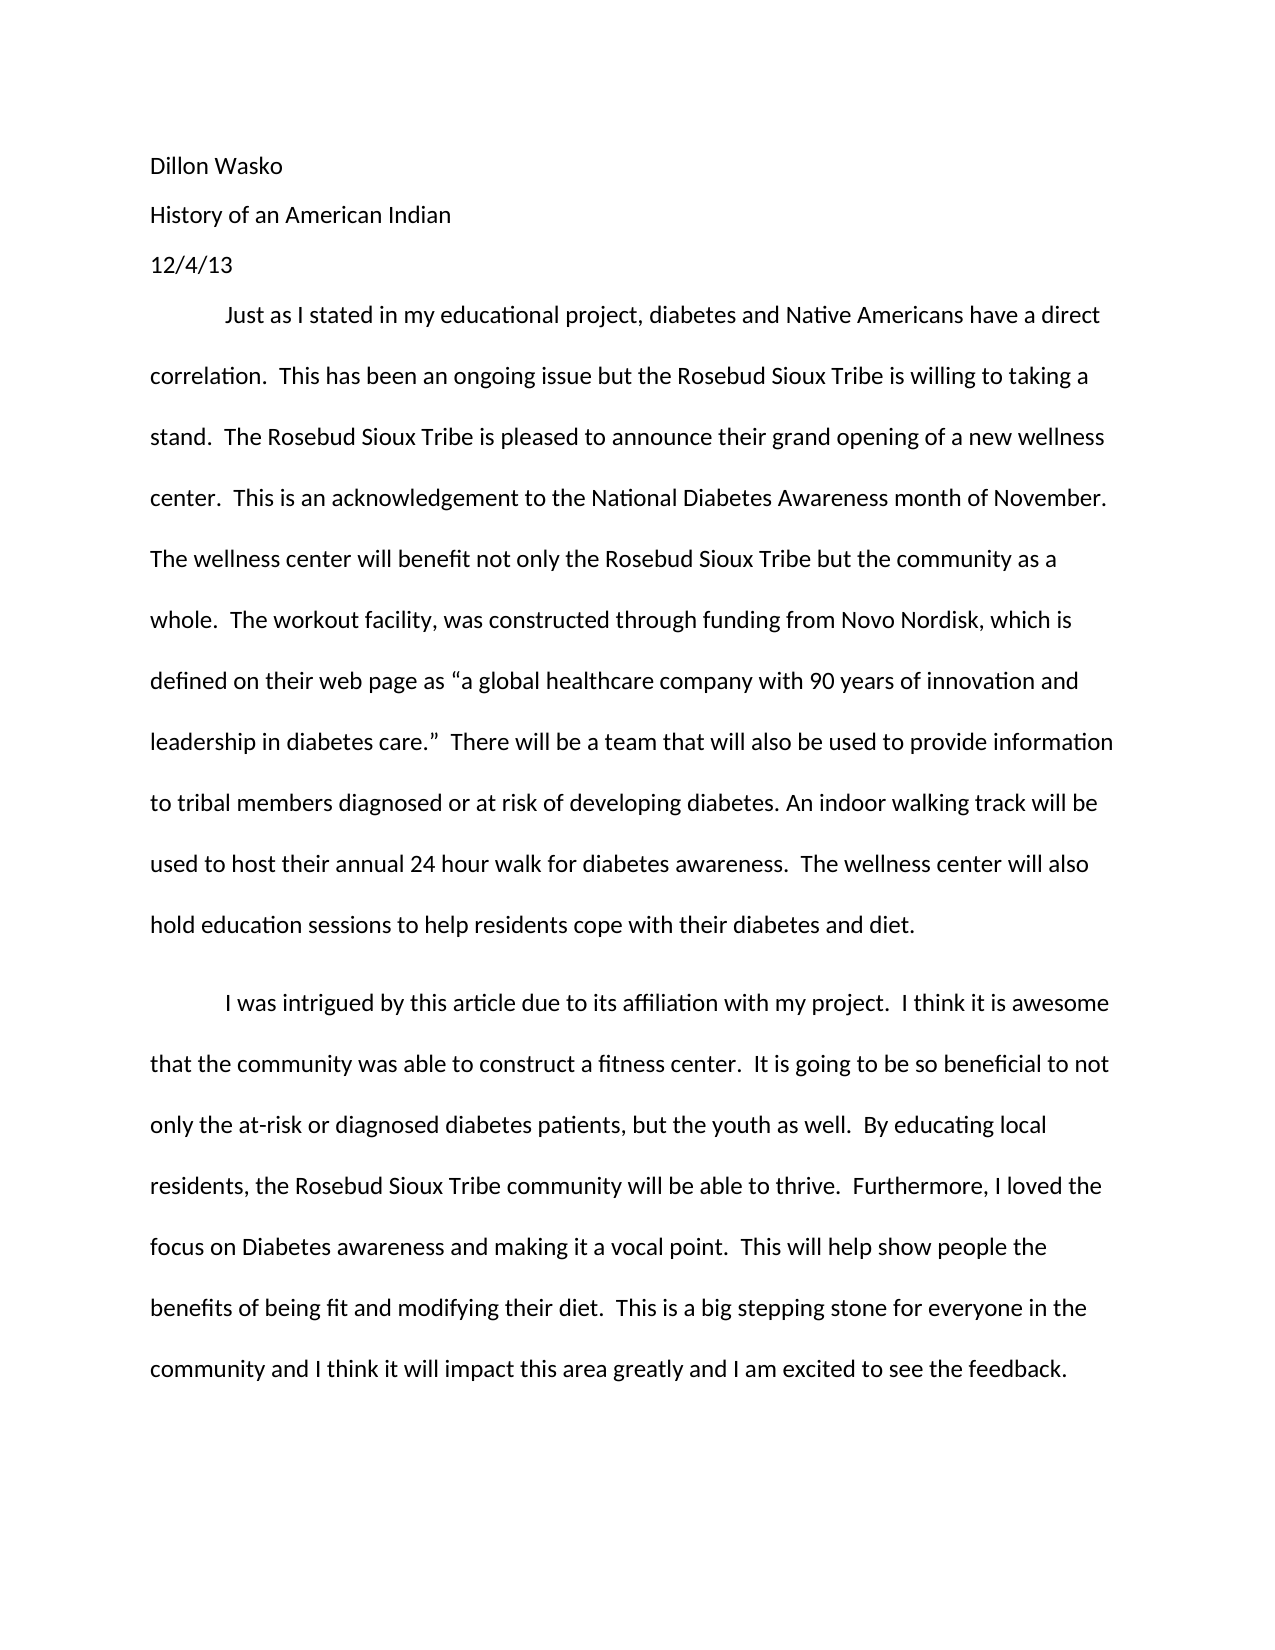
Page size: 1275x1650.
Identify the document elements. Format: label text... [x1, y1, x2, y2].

text 12/4/13 [150, 249, 1125, 280]
text I was intrigued by this article due to its affiliation with my project. I think it is awesome that the community was able to construct a fitness center. It is going to be so beneficial to not only the at-risk or diagnosed diabetes patients, but the youth as well. By educating local residents, the Rosebud Sioux Tribe community will be able to thrive. Furthermore, I loved the focus on Diabetes awareness and making it a vocal point. This will help show people the benefits of being fit and modifying their diet. This is a big stepping stone for everyone in the community and I think it will impact this area greatly and I am excited to see the feedback. [150, 987, 1125, 1384]
text Dillon Wasko [150, 150, 1125, 181]
text Just as I stated in my educational project, diabetes and Native Americans have a direct correlation. This has been an ongoing issue but the Rosebud Sioux Tribe is willing to taking a stand. The Rosebud Sioux Tribe is pleased to announce their grand opening of a new wellness center. This is an acknowledgement to the National Diabetes Awareness month of November. The wellness center will benefit not only the Rosebud Sioux Tribe but the community as a whole. The workout facility, was constructed through funding from Novo Nordisk, which is defined on their web page as “a global healthcare company with 90 years of innovation and leadership in diabetes care.” There will be a team that will also be used to provide information to tribal members diagnosed or at risk of developing diabetes. An indoor walking track will be used to host their annual 24 hour walk for diabetes awareness. The wellness center will also hold education sessions to help residents cope with their diabetes and diet. [150, 299, 1125, 940]
text History of an American Indian [150, 199, 1125, 230]
